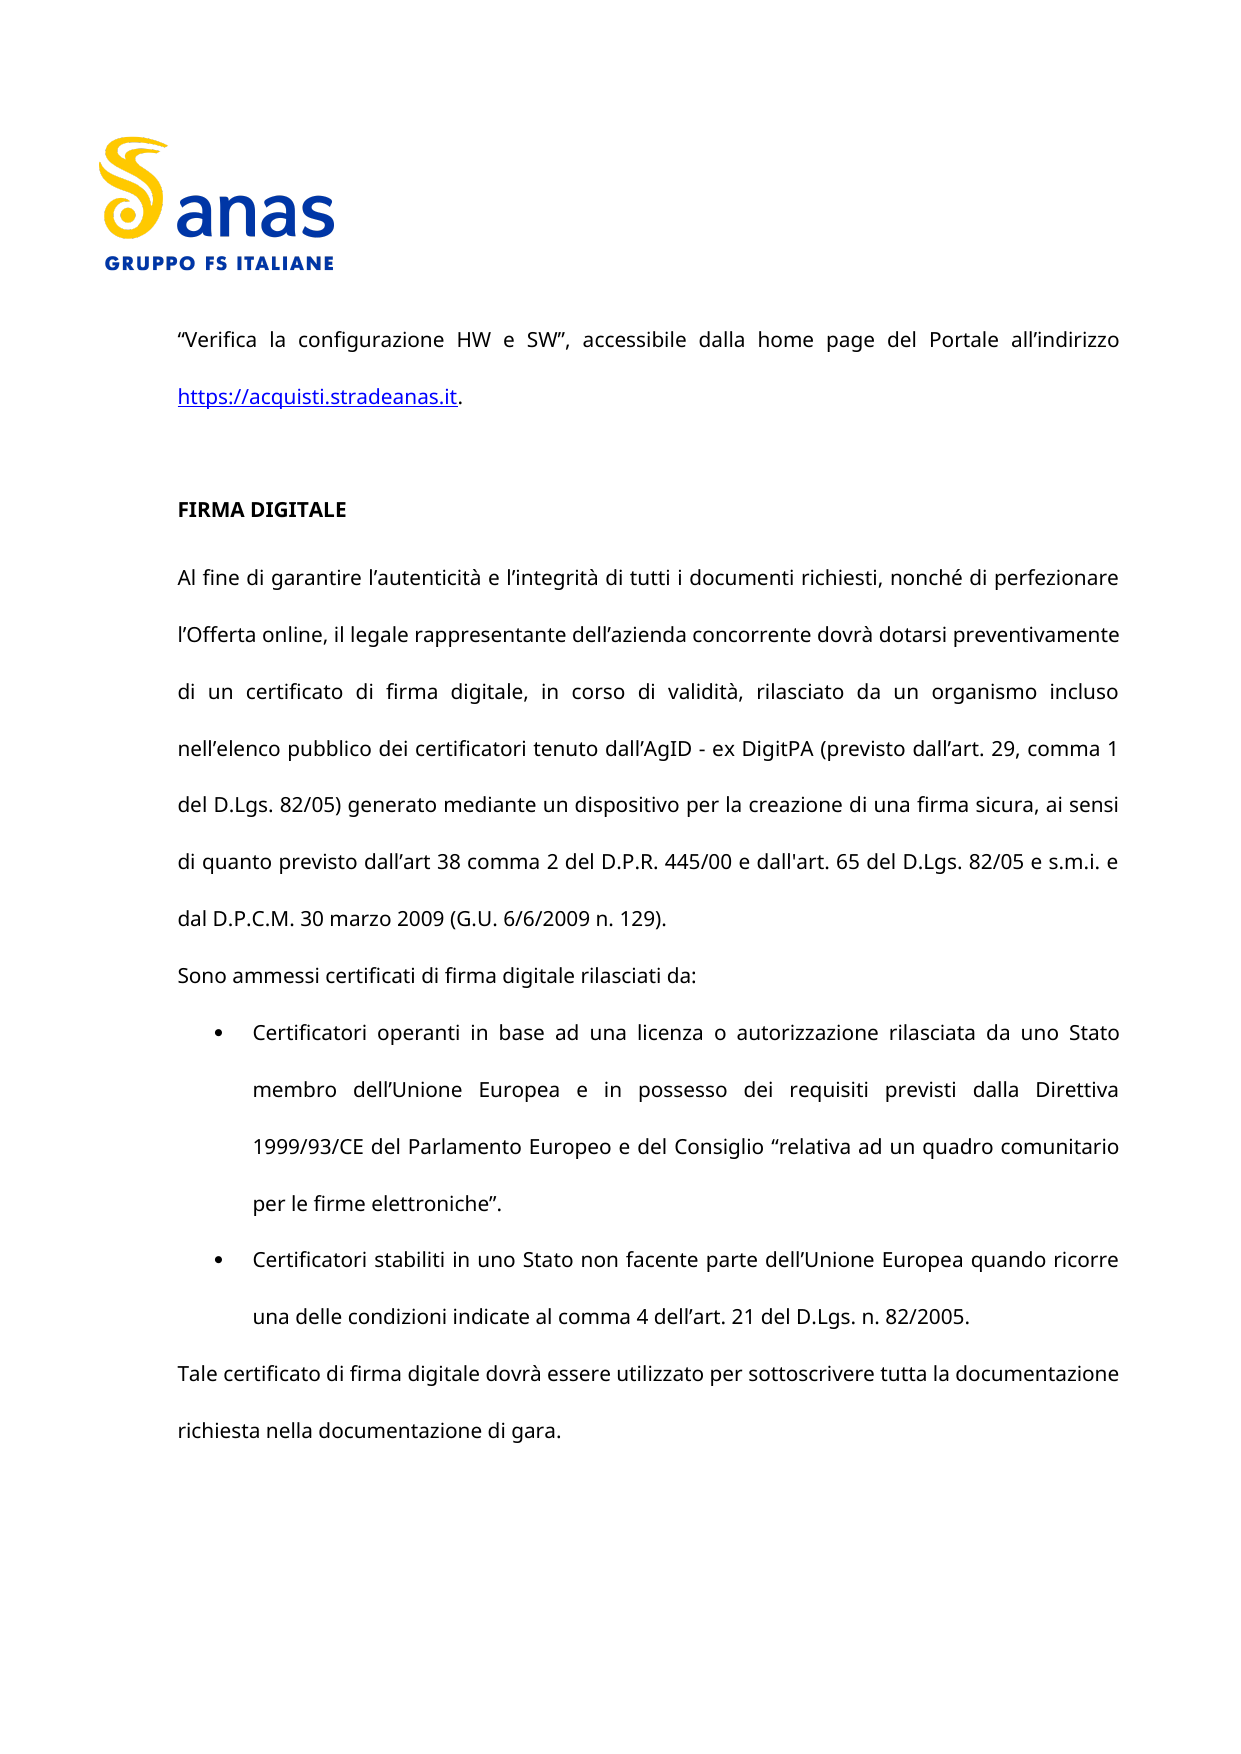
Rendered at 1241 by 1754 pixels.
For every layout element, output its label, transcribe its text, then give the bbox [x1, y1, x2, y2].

text Tale certificato di firma digitale dovrà essere utilizzato per sottoscrivere tutta la documentazione richiesta nella documentazione di gara. [177, 1359, 1121, 1445]
picture [1, 1, 923, 308]
list Certificatori operanti in base ad una licenza o autorizzazione rilasciata da uno Stato membro dell’Unione Europea e in possesso dei requisiti previsti dalla Direttiva 1999/93/CE del Parlamento Europeo e del Consiglio “relativa ad un quadro comunitario per le firme elettroniche”. [215, 1018, 1121, 1217]
text Sono ammessi certificati di firma digitale rilasciati da: [177, 961, 1121, 990]
text Al fine di garantire l’autenticità e l’integrità di tutti i documenti richiesti, nonché di perfezionare l’Offerta online, il legale rappresentante dell’azienda concorrente dovrà dotarsi preventivamente di un certificato di firma digitale, in corso di validità, rilasciato da un organismo incluso nell’elenco pubblico dei certificatori tenuto dall’AgID - ex DigitPA (previsto dall’art. 29, comma 1 del D.Lgs. 82/05) generato mediante un dispositivo per la creazione di una firma sicura, ai sensi di quanto previsto dall’art 38 comma 2 del D.P.R. 445/00 e dall'art. 65 del D.Lgs. 82/05 e s.m.i. e dal D.P.C.M. 30 marzo 2009 (G.U. 6/6/2009 n. 129). [177, 563, 1121, 933]
list Certificatori stabiliti in uno Stato non facente parte dell’Unione Europea quando ricorre una delle condizioni indicate al comma 4 dell’art. 21 del D.Lgs. n. 82/2005. [215, 1246, 1121, 1331]
text FIRMA DIGITALE [177, 496, 1120, 524]
